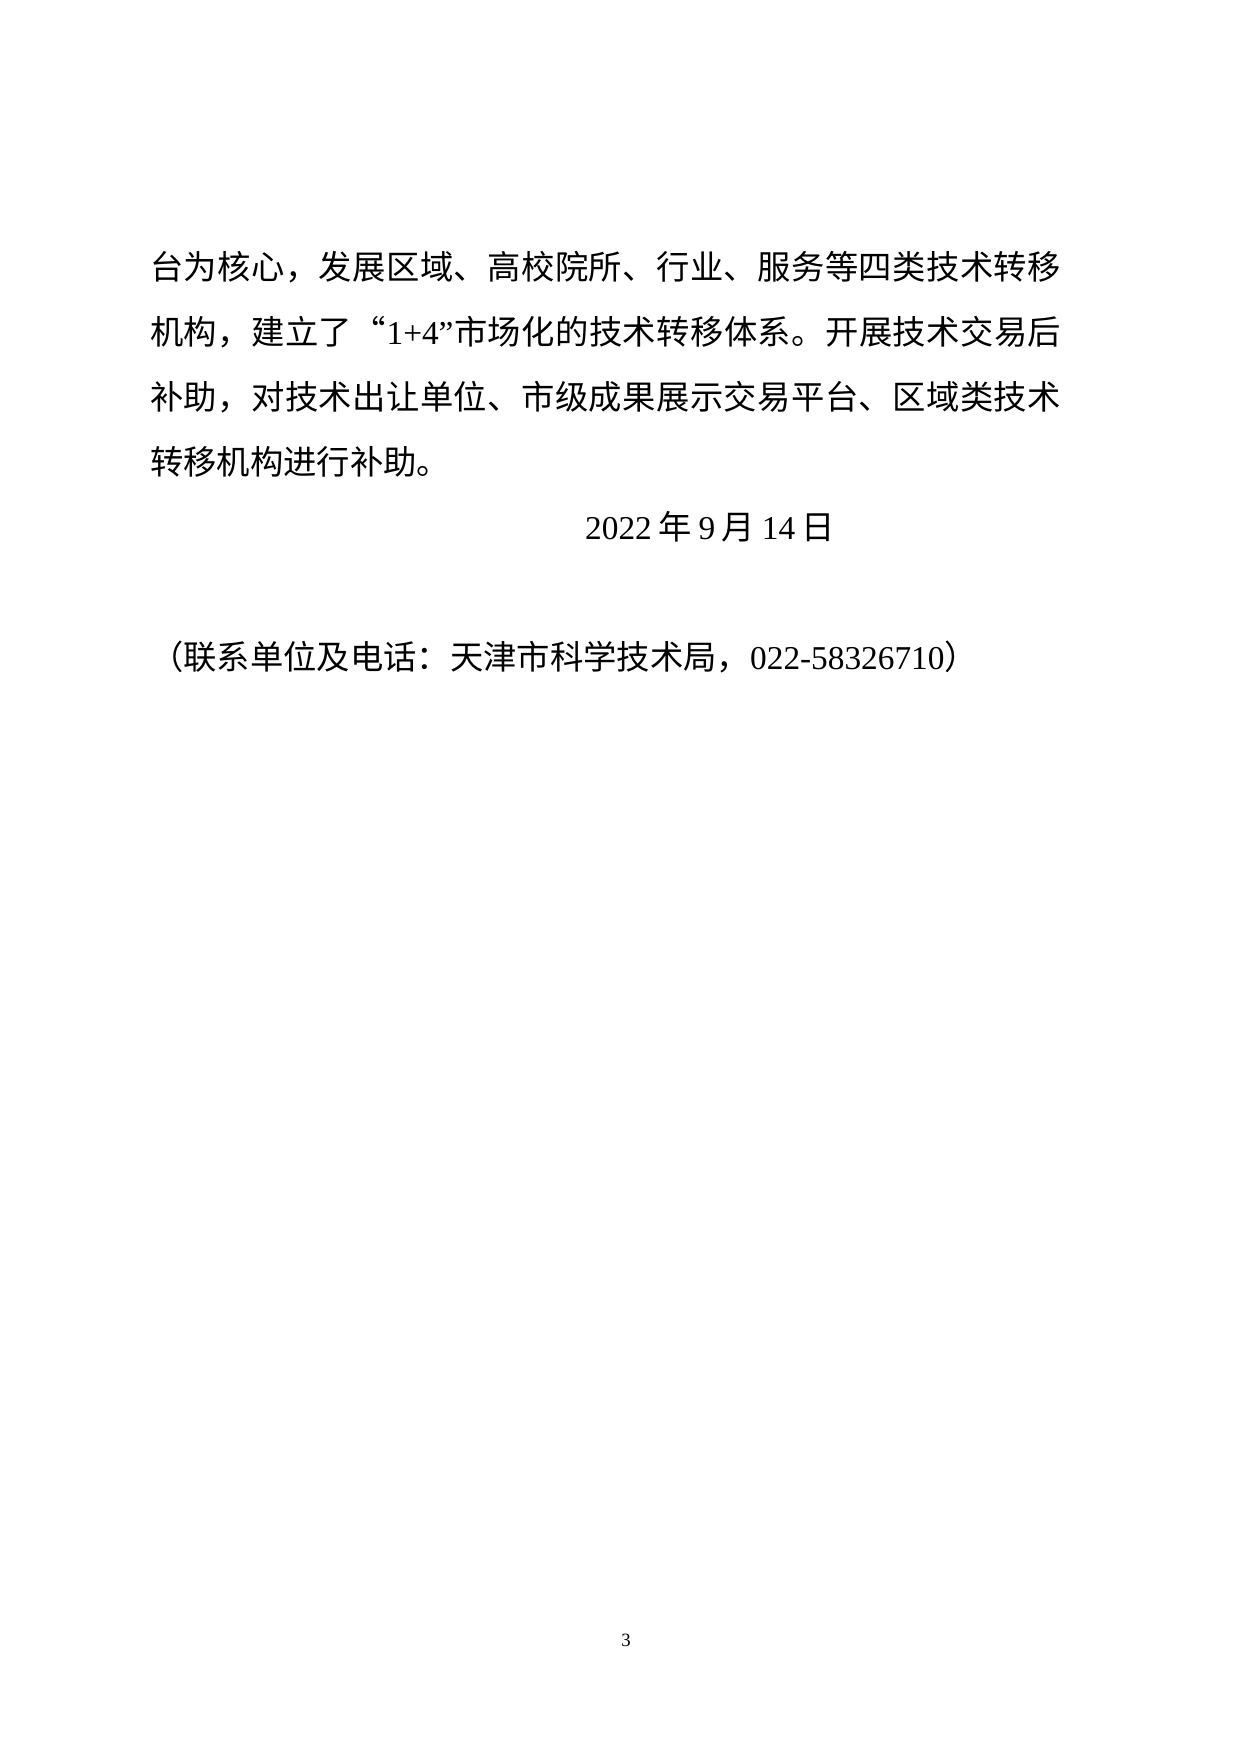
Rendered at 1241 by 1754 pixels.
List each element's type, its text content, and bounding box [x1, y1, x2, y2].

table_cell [139, 233, 1084, 493]
table_cell 2022年9月14日 （联系单位及电话：天津市科学技术局，022-58326710） [139, 493, 1084, 688]
